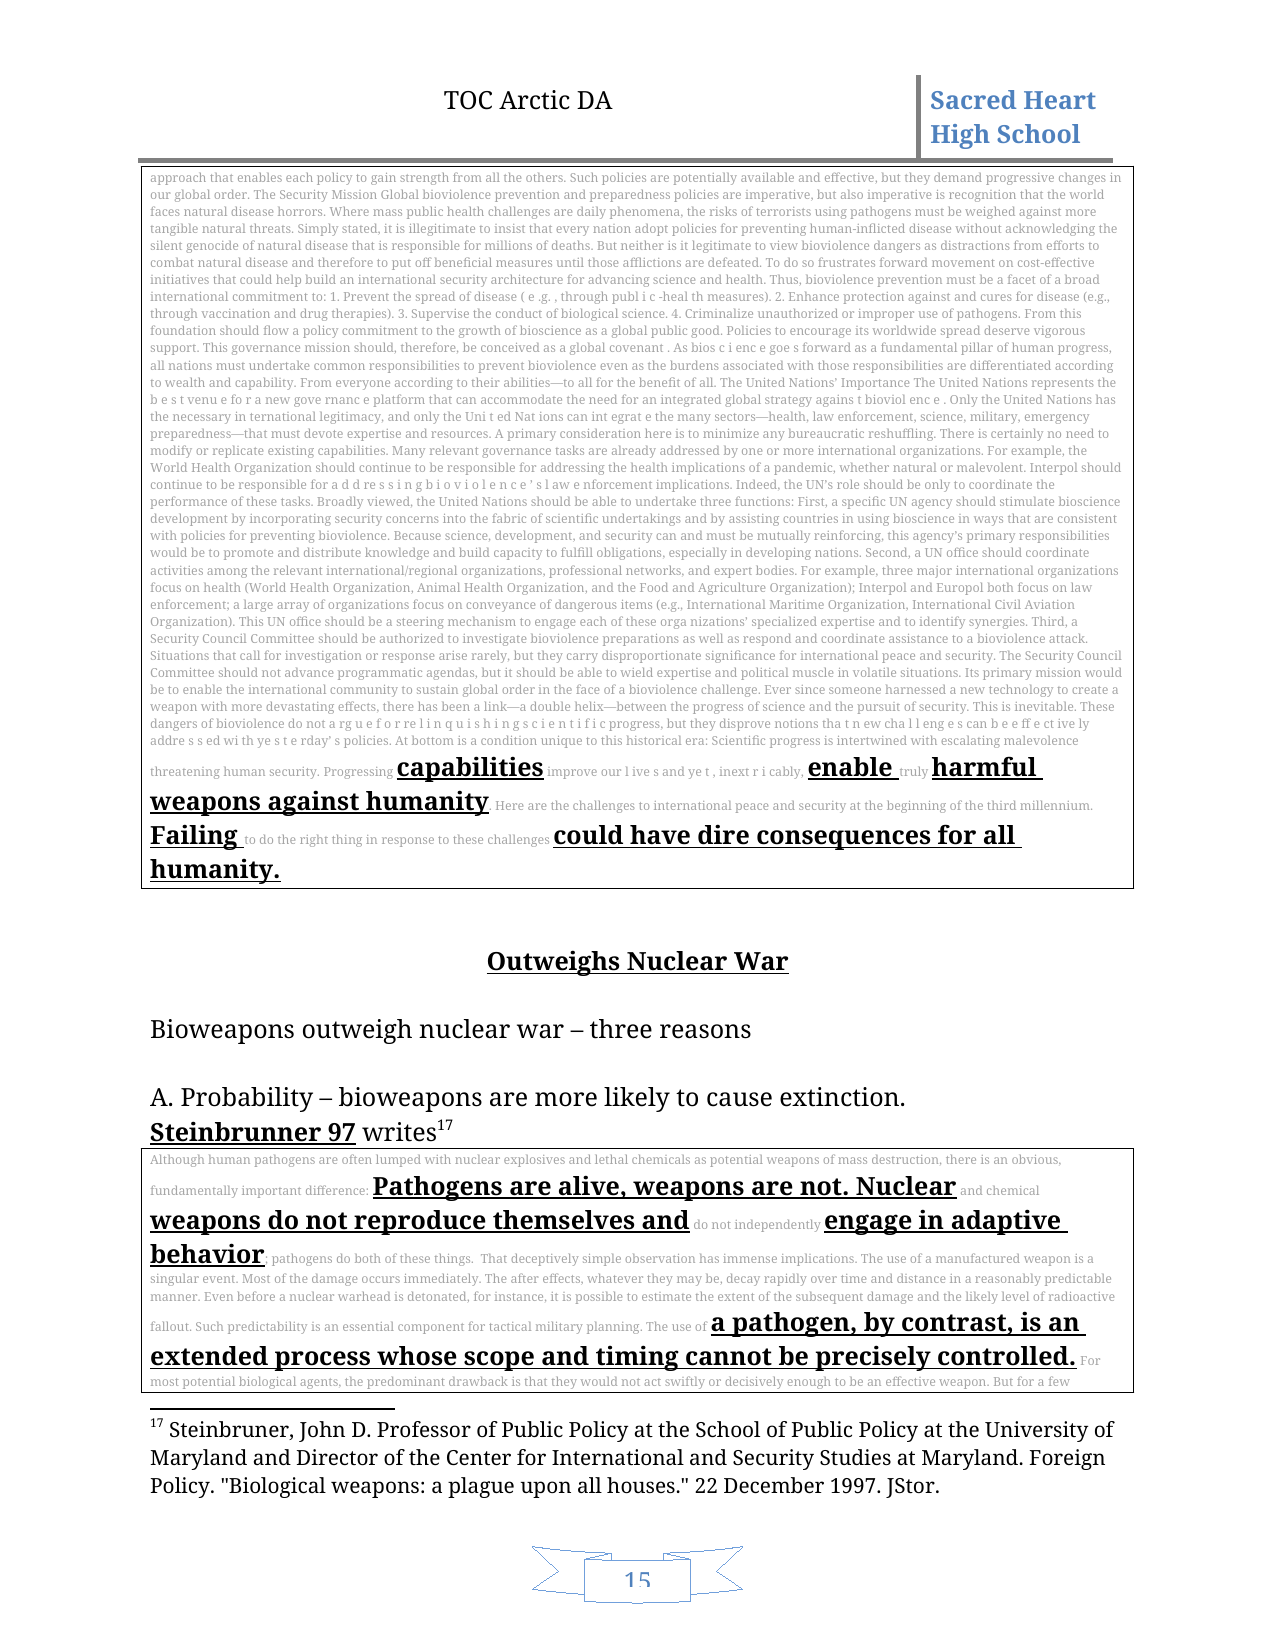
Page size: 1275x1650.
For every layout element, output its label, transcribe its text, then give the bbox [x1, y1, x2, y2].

subtitle Outweighs Nuclear War [150, 944, 1125, 978]
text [142, 1149, 1133, 1392]
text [142, 167, 1133, 888]
text Bioweapons outweigh nuclear war – three reasons [150, 1012, 1125, 1046]
text Steinbrunner 97 writes [150, 1114, 1125, 1148]
text A. Probability – bioweapons are more likely to cause extinction. [150, 1080, 1125, 1114]
